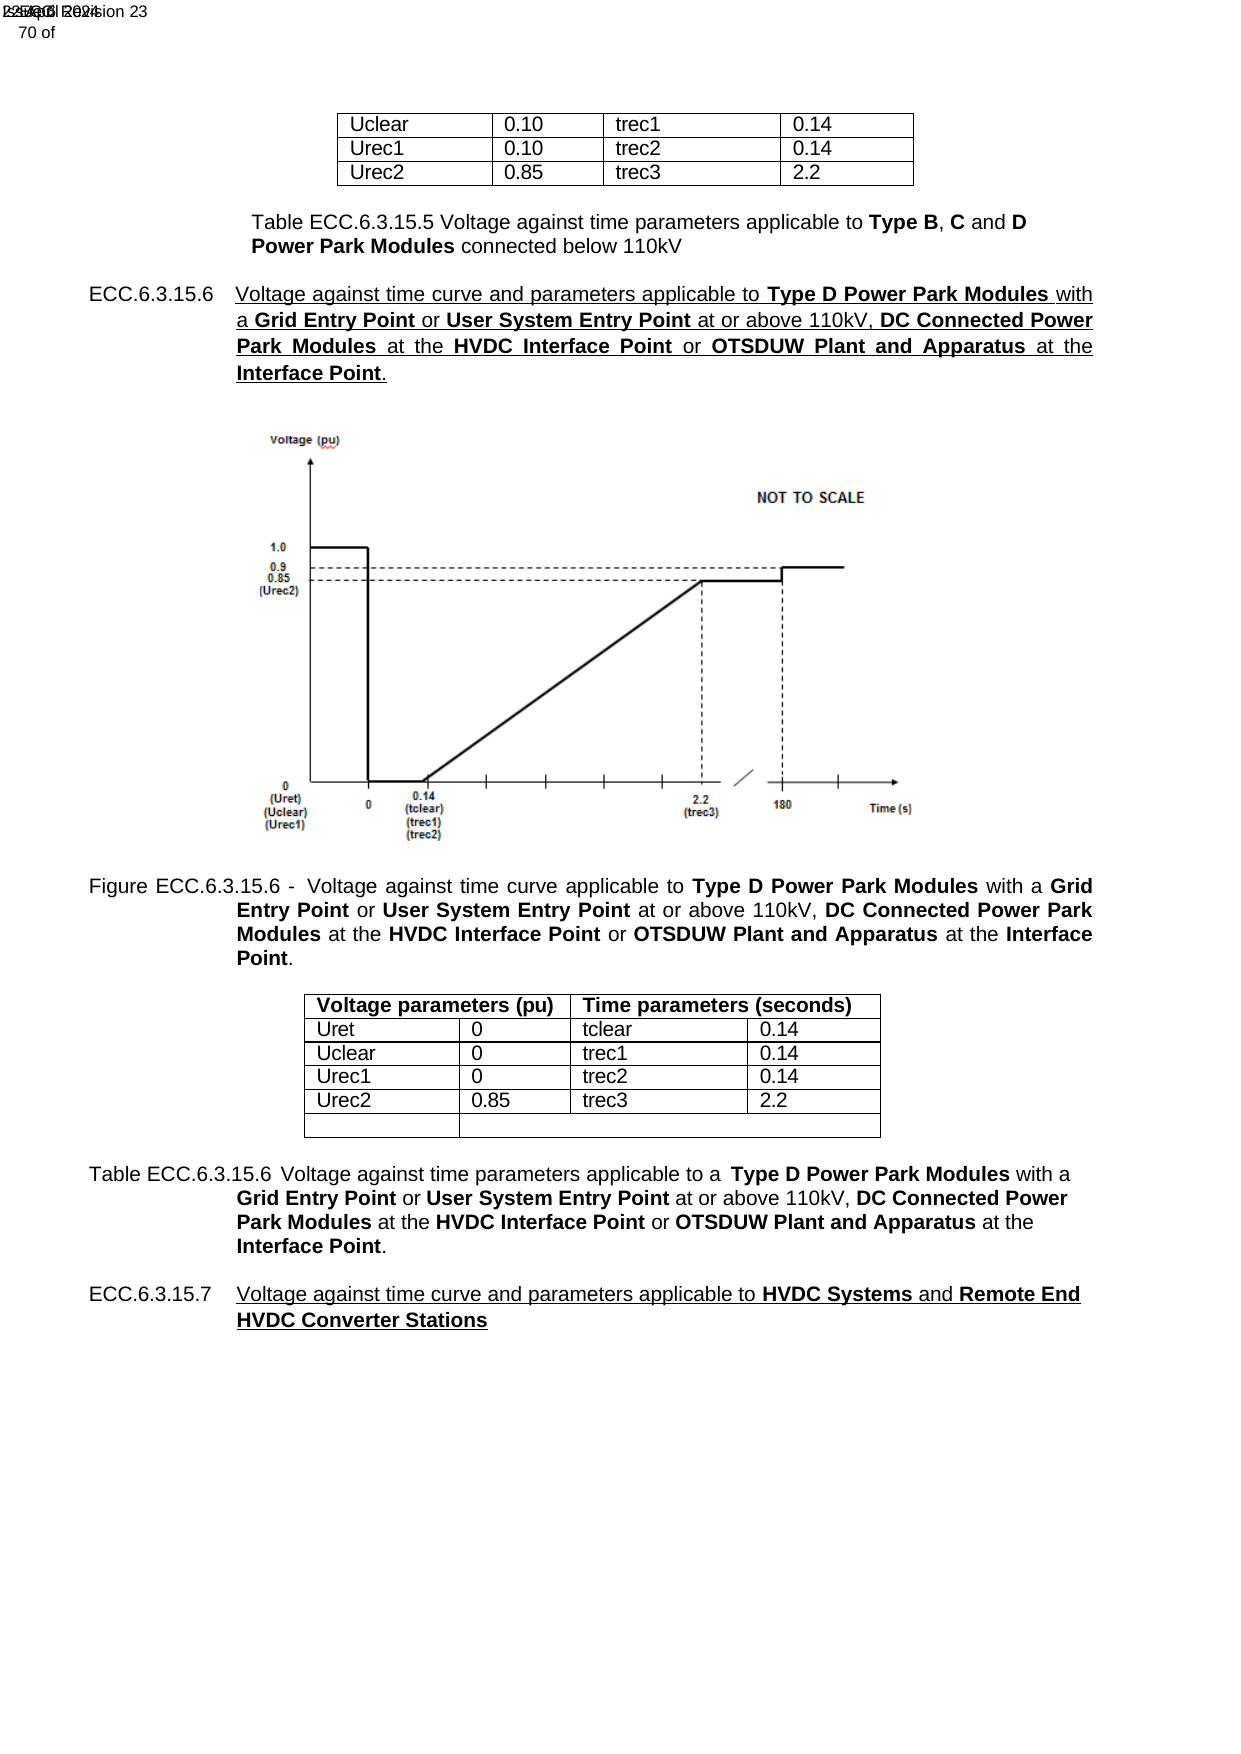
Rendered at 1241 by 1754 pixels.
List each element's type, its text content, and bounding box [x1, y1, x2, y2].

text ECC.6.3.15.6 Voltage against time curve and parameters applicable to Type D Power Park Modules with a Grid Entry Point or User System Entry Point at or above 110kV, DC Connected Power Park Modules at the HVDC Interface Point or OTSDUW Plant and Apparatus at the Interface Point. [89, 282, 1093, 385]
text Table ECC.6.3.15.6 Voltage against time parameters applicable to a Type D Power Park Modules with a Grid Entry Point or User System Entry Point at or above 110kV, DC Connected Power Park Modules at the HVDC Interface Point or OTSDUW Plant and Apparatus at the Interface Point. [89, 1162, 1096, 1258]
table_cell Urec2 [338, 162, 492, 185]
table_header 0.14 [781, 114, 913, 137]
table_cell 0.10 [493, 138, 603, 161]
table_header Voltage parameters (pu) [305, 995, 570, 1017]
table_header Time parameters (seconds) [571, 995, 880, 1017]
table_cell 0 [460, 1066, 570, 1089]
table_header 0.10 [493, 114, 603, 137]
table_cell [305, 1114, 459, 1137]
table_cell 0.14 [748, 1066, 880, 1089]
table_cell 0 [460, 1019, 570, 1041]
text Figure ECC.6.3.15.6 - Voltage against time curve applicable to Type D Power Park Modules with a Grid Entry Point or User System Entry Point at or above 110kV, DC Connected Power Park Modules at the HVDC Interface Point or OTSDUW Plant and Apparatus at the Interface Point. [89, 873, 1093, 969]
table_cell Urec2 [305, 1090, 459, 1113]
table_cell 0.14 [748, 1019, 880, 1041]
table_cell 0 [460, 1043, 570, 1065]
table_cell Uret [305, 1019, 459, 1041]
table_header trec1 [604, 114, 780, 137]
text ECC.6.3.15.7 Voltage against time curve and parameters applicable to HVDC Systems and Remote End HVDC Converter Stations [89, 1282, 1092, 1332]
table_cell 0.14 [781, 138, 913, 161]
text Table ECC.6.3.15.5 Voltage against time parameters applicable to Type B, C and D Power Park Modules connected below 110kV [251, 210, 1034, 258]
table_cell 2.2 [748, 1090, 880, 1113]
table_cell trec3 [604, 162, 780, 185]
table_cell 0.14 [748, 1043, 880, 1065]
table_cell trec2 [604, 138, 780, 161]
table_header Uclear [338, 114, 492, 137]
table_cell tclear [571, 1019, 747, 1041]
table_cell 0.85 [493, 162, 603, 185]
table_cell [460, 1114, 880, 1137]
table_cell trec1 [571, 1043, 747, 1065]
table_cell Uclear [305, 1043, 459, 1065]
picture [259, 436, 912, 841]
table_cell trec2 [571, 1066, 747, 1089]
table_cell Urec1 [338, 138, 492, 161]
table_cell Urec1 [305, 1066, 459, 1089]
table_cell 0.85 [460, 1090, 570, 1113]
table_cell trec3 [571, 1090, 747, 1113]
table_cell 2.2 [781, 162, 913, 185]
